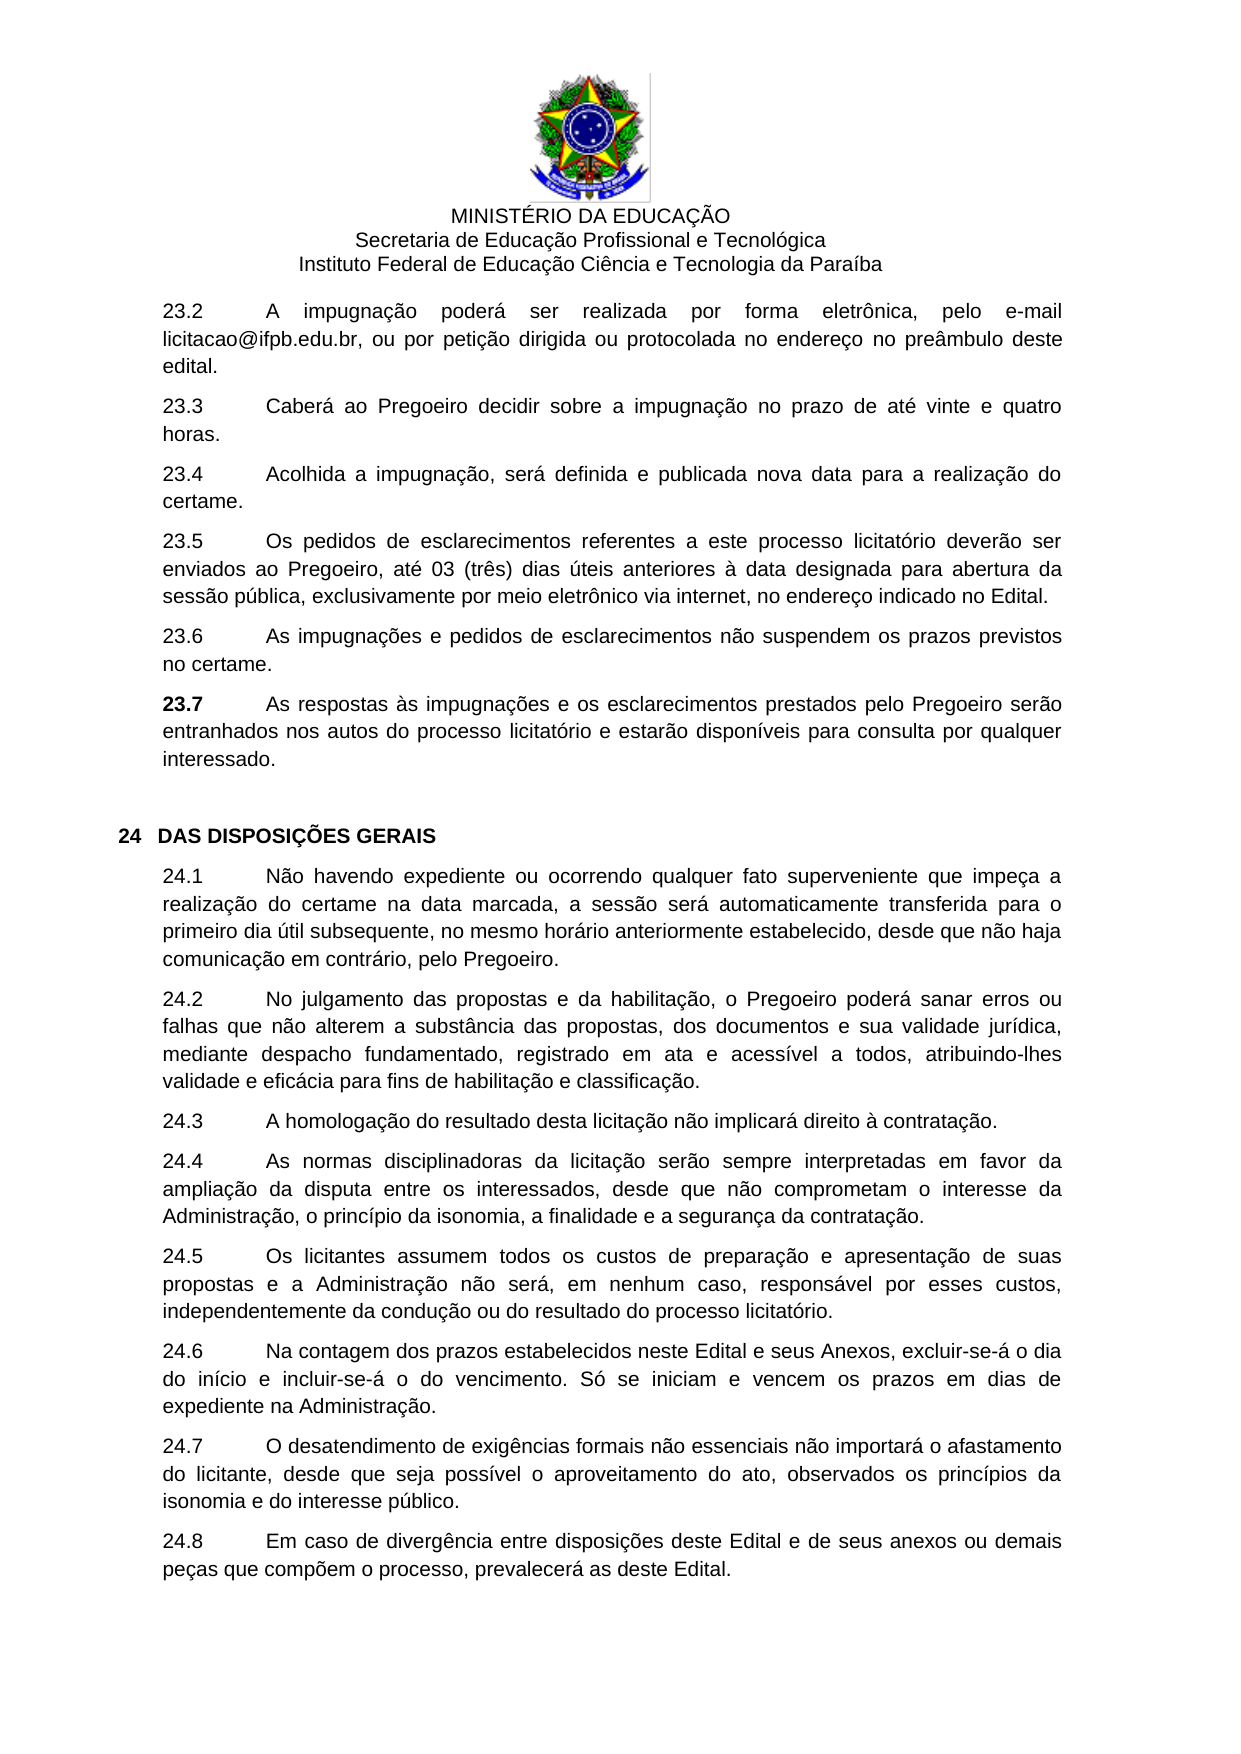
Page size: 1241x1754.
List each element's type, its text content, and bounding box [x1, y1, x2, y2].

list DAS DISPOSIÇÕES GERAIS [118, 824, 1064, 848]
list Em caso de divergência entre disposições deste Edital e de seus anexos ou demais peças que compõem o processo, prevalecerá as deste Edital. [162, 1529, 1063, 1581]
list Os licitantes assumem todos os custos de preparação e apresentação de suas propostas e a Administração não será, em nenhum caso, responsável por esses custos, independentemente da condução ou do resultado do processo licitatório. [162, 1244, 1063, 1323]
list A homologação do resultado desta licitação não implicará direito à contratação. [162, 1109, 1063, 1133]
list A impugnação poderá ser realizada por forma eletrônica, pelo e-mail licitacao@ifpb.edu.br, ou por petição dirigida ou protocolada no endereço no preâmbulo deste edital. [162, 299, 1063, 378]
list Os pedidos de esclarecimentos referentes a este processo licitatório deverão ser enviados ao Pregoeiro, até 03 (três) dias úteis anteriores à data designada para abertura da sessão pública, exclusivamente por meio eletrônico via internet, no endereço indicado no Edital. [162, 529, 1063, 608]
list As impugnações e pedidos de esclarecimentos não suspendem os prazos previstos no certame. [162, 624, 1063, 676]
picture [529, 73, 652, 204]
list No julgamento das propostas e da habilitação, o Pregoeiro poderá sanar erros ou falhas que não alterem a substância das propostas, dos documentos e sua validade jurídica, mediante despacho fundamentado, registrado em ata e acessível a todos, atribuindo-lhes validade e eficácia para fins de habilitação e classificação. [162, 987, 1063, 1093]
list Caberá ao Pregoeiro decidir sobre a impugnação no prazo de até vinte e quatro horas. [162, 394, 1063, 446]
list O desatendimento de exigências formais não essenciais não importará o afastamento do licitante, desde que seja possível o aproveitamento do ato, observados os princípios da isonomia e do interesse público. [162, 1434, 1063, 1513]
list Acolhida a impugnação, será definida e publicada nova data para a realização do certame. [162, 462, 1063, 513]
list Na contagem dos prazos estabelecidos neste Edital e seus Anexos, excluir-se-á o dia do início e incluir-se-á o do vencimento. Só se iniciam e vencem os prazos em dias de expediente na Administração. [162, 1339, 1063, 1418]
list As normas disciplinadoras da licitação serão sempre interpretadas em favor da ampliação da disputa entre os interessados, desde que não comprometam o interesse da Administração, o princípio da isonomia, a finalidade e a segurança da contratação. [162, 1149, 1063, 1228]
list Não havendo expediente ou ocorrendo qualquer fato superveniente que impeça a realização do certame na data marcada, a sessão será automaticamente transferida para o primeiro dia útil subsequente, no mesmo horário anteriormente estabelecido, desde que não haja comunicação em contrário, pelo Pregoeiro. [162, 864, 1063, 971]
list As respostas às impugnações e os esclarecimentos prestados pelo Pregoeiro serão entranhados nos autos do processo licitatório e estarão disponíveis para consulta por qualquer interessado. [162, 692, 1063, 771]
